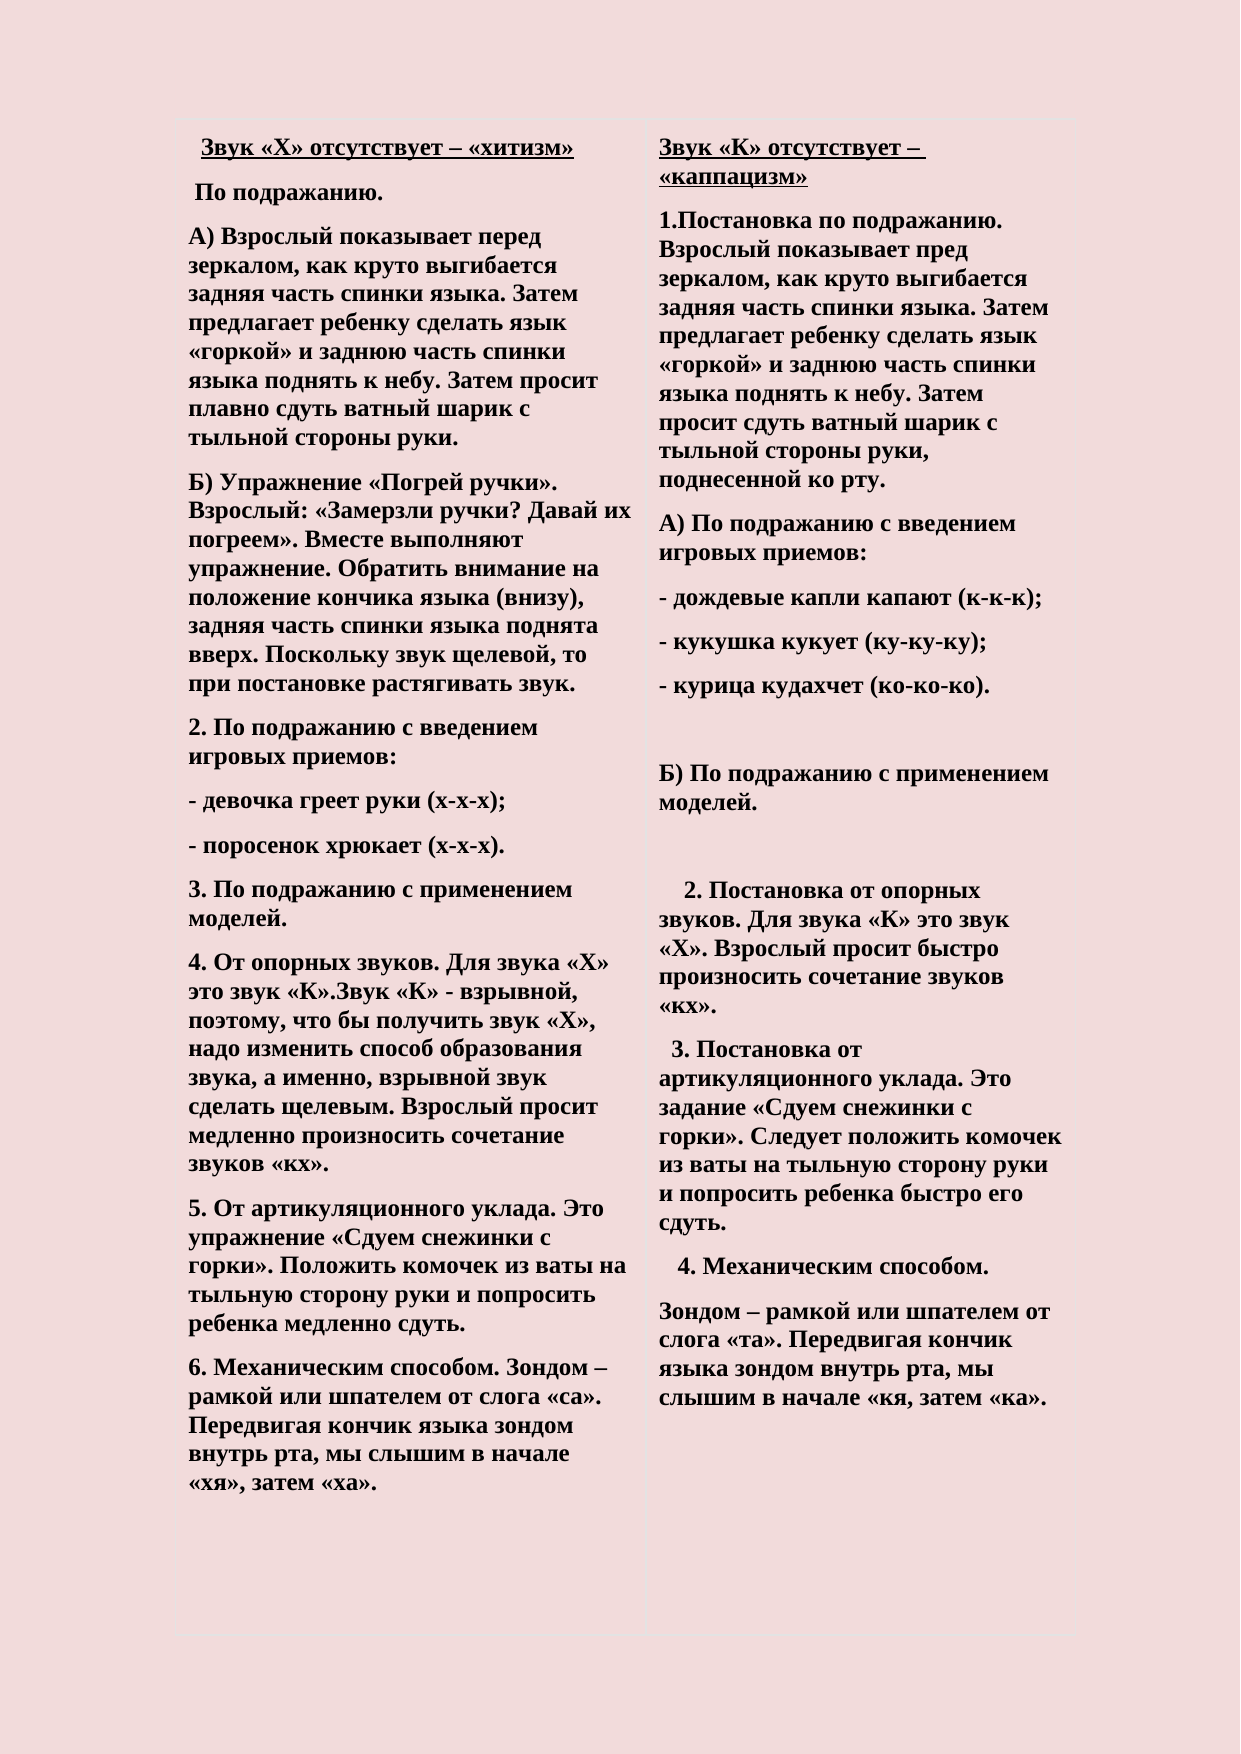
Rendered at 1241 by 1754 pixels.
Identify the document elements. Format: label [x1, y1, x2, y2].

table_cell [176, 120, 645, 1634]
table_cell [647, 120, 1075, 1634]
